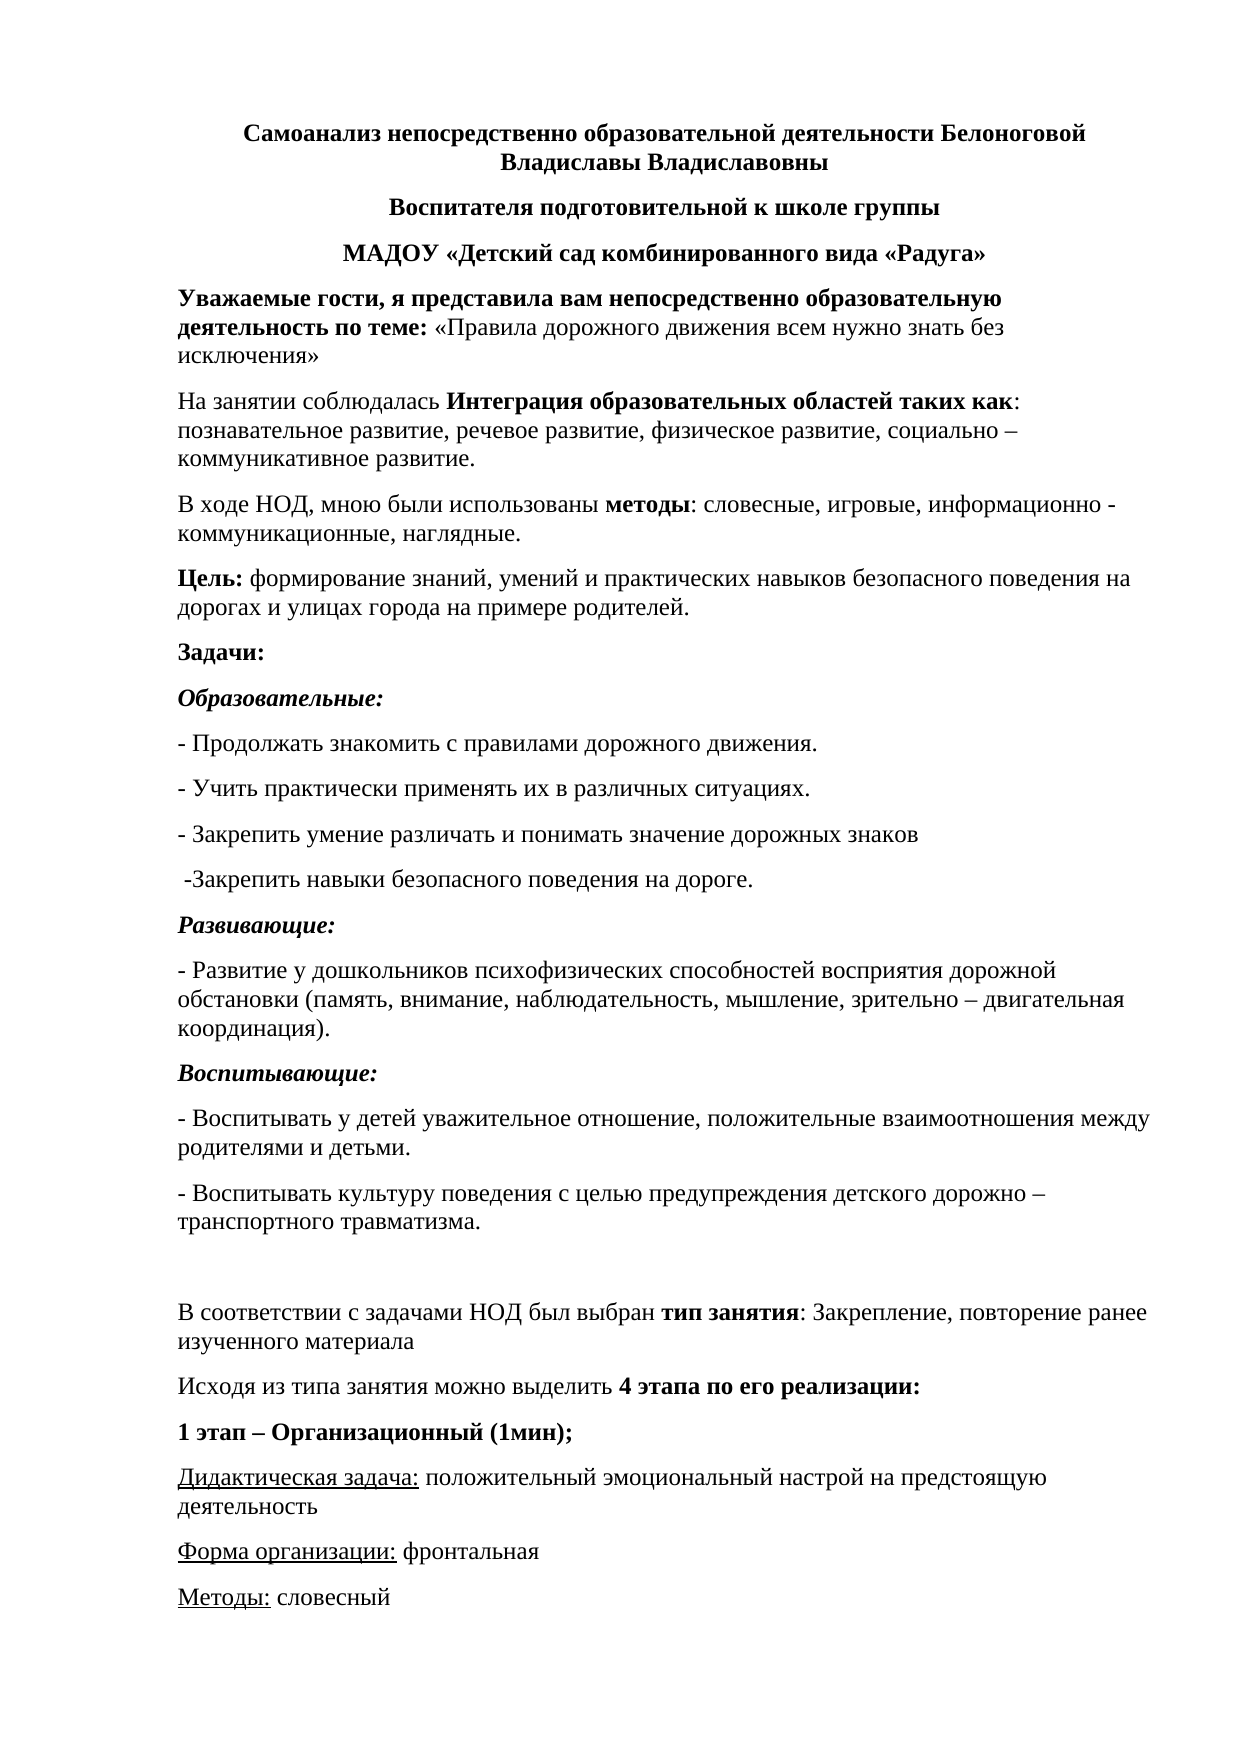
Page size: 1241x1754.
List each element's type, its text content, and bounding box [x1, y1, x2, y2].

text Воспитателя подготовительной к школе группы [177, 192, 1152, 221]
text Цель: формирование знаний, умений и практических навыков безопасного поведения на дорогах и улицах города на примере родителей. [177, 563, 1152, 621]
text В соответствии с задачами НОД был выбран тип занятия: Закрепление, повторение ранее изученного материала [177, 1297, 1152, 1355]
text Задачи: [177, 637, 1152, 666]
text В ходе НОД, мною были использованы методы: словесные, игровые, информационно - коммуникационные, наглядные. [177, 489, 1152, 546]
text - Учить практически применять их в различных ситуациях. [177, 773, 1152, 802]
text Форма организации: фронтальная [177, 1536, 1152, 1565]
text - Развитие у дошкольников психофизических способностей восприятия дорожной обстановки (память, внимание, наблюдательность, мышление, зрительно – двигательная координация). [177, 955, 1152, 1041]
text - Продолжать знакомить с правилами дорожного движения. [177, 728, 1152, 757]
text На занятии соблюдалась Интеграция образовательных областей таких как: познавательное развитие, речевое развитие, физическое развитие, социально – коммуникативное развитие. [177, 386, 1152, 472]
text Образовательные: [177, 683, 1152, 711]
text -Закрепить навыки безопасного поведения на дороге. [177, 864, 1152, 893]
text Воспитывающие: [177, 1058, 1152, 1087]
text - Воспитывать культуру поведения с целью предупреждения детского дорожно – транспортного травматизма. [177, 1178, 1152, 1235]
text Исходя из типа занятия можно выделить 4 этапа по его реализации: [177, 1371, 1152, 1400]
text Уважаемые гости, я представила вам непосредственно образовательную деятельность по теме: «Правила дорожного движения всем нужно знать без исключения» [177, 283, 1152, 369]
text 1 этап – Организационный (1мин); [177, 1417, 1152, 1446]
text - Воспитывать у детей уважительное отношение, положительные взаимоотношения между родителями и детьми. [177, 1103, 1152, 1161]
text - Закрепить умение различать и понимать значение дорожных знаков [177, 819, 1152, 848]
text МАДОУ «Детский сад комбинированного вида «Радуга» [177, 238, 1152, 266]
text Дидактическая задача: положительный эмоциональный настрой на предстоящую деятельность [177, 1462, 1152, 1520]
text Самоанализ непосредственно образовательной деятельности Белоноговой Владиславы Владиславовны [177, 118, 1152, 176]
text Развивающие: [177, 910, 1152, 938]
text Методы: словесный [177, 1582, 1152, 1611]
